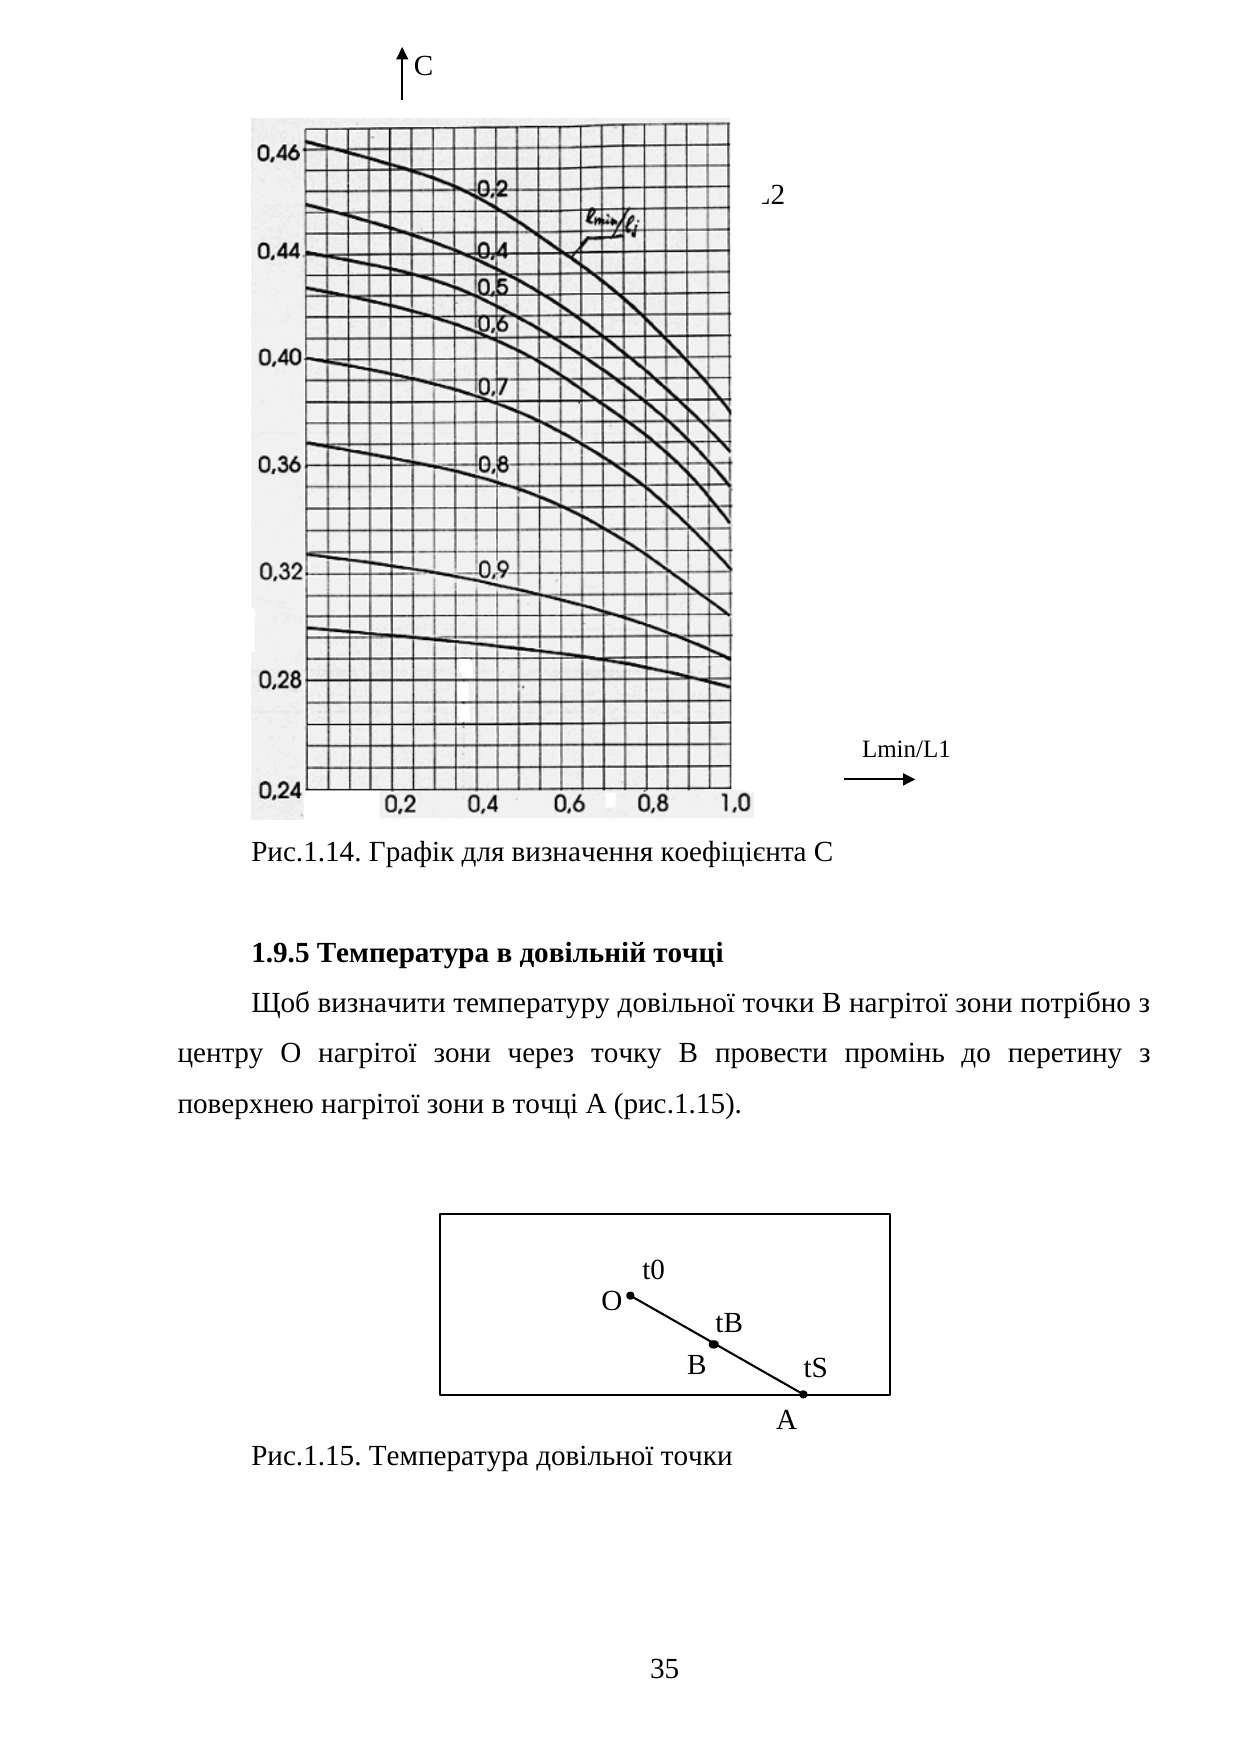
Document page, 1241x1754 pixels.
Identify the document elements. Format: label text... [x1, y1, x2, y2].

picture [251, 118, 762, 820]
text 1.9.5 Температура в довільній точці [177, 935, 1152, 968]
text Рис.1.14. Графік для визначення коефіцієнта С [177, 834, 1152, 868]
text Щоб визначити температуру довільної точки В нагрітої зони потрібно з центру О нагрітої зони через точку В провести промінь до перетину з поверхнею нагрітої зони в точці А (рис.1.15). [177, 985, 1152, 1119]
text Рис.1.15. Температура довільної точки [177, 1438, 1152, 1471]
